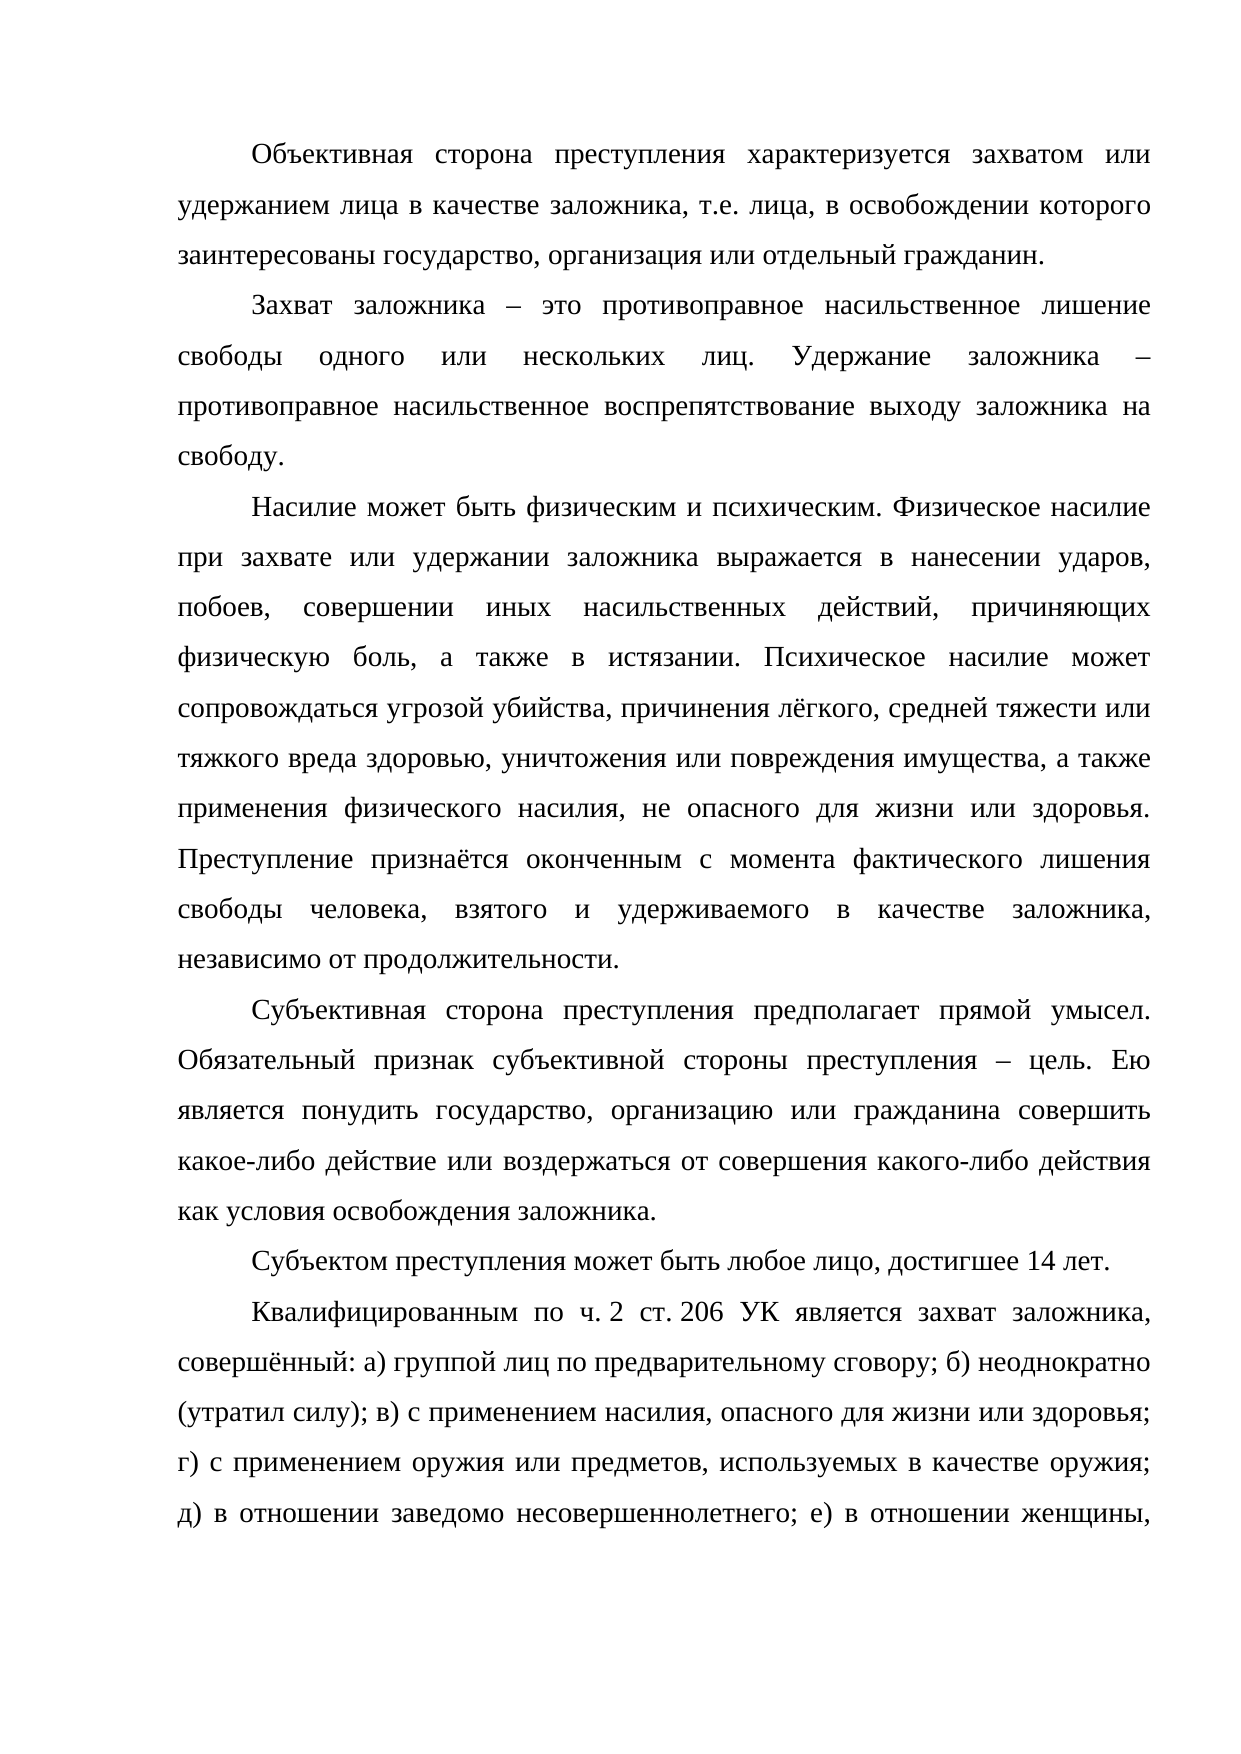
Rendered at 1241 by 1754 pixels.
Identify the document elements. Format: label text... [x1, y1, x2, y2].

text Захват заложника – это противоправное насильственное лишение свободы одного или нескольких лиц. Удержание заложника – противоправное насильственное воспрепятствование выходу заложника на свободу. [177, 287, 1152, 472]
text Субъективная сторона преступления предполагает прямой умысел. Обязательный признак субъективной стороны преступления – цель. Ею является понудить государство, организацию или гражданина совершить какое-либо действие или воздержаться от совершения какого-либо действия как условия освобождения заложника. [177, 992, 1152, 1227]
text Объективная сторона преступления характеризуется захватом или удержанием лица в качестве заложника, т.е. лица, в освобождении которого заинтересованы государство, организация или отдельный гражданин. [177, 136, 1152, 271]
text Субъектом преступления может быть любое лицо, достигшее 14 лет. [177, 1243, 1152, 1277]
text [177, 1294, 1152, 1528]
text Насилие может быть физическим и психическим. Физическое насилие при захвате или удержании заложника выражается в нанесении ударов, побоев, совершении иных насильственных действий, причиняющих физическую боль, а также в истязании. Психическое насилие может сопровождаться угрозой убийства, причинения лёгкого, средней тяжести или тяжкого вреда здоровью, уничтожения или повреждения имущества, а также применения физического насилия, не опасного для жизни или здоровья. Преступление признаётся оконченным с момента фактического лишения свободы человека, взятого и удерживаемого в качестве заложника, независимо от продолжительности. [177, 489, 1152, 975]
